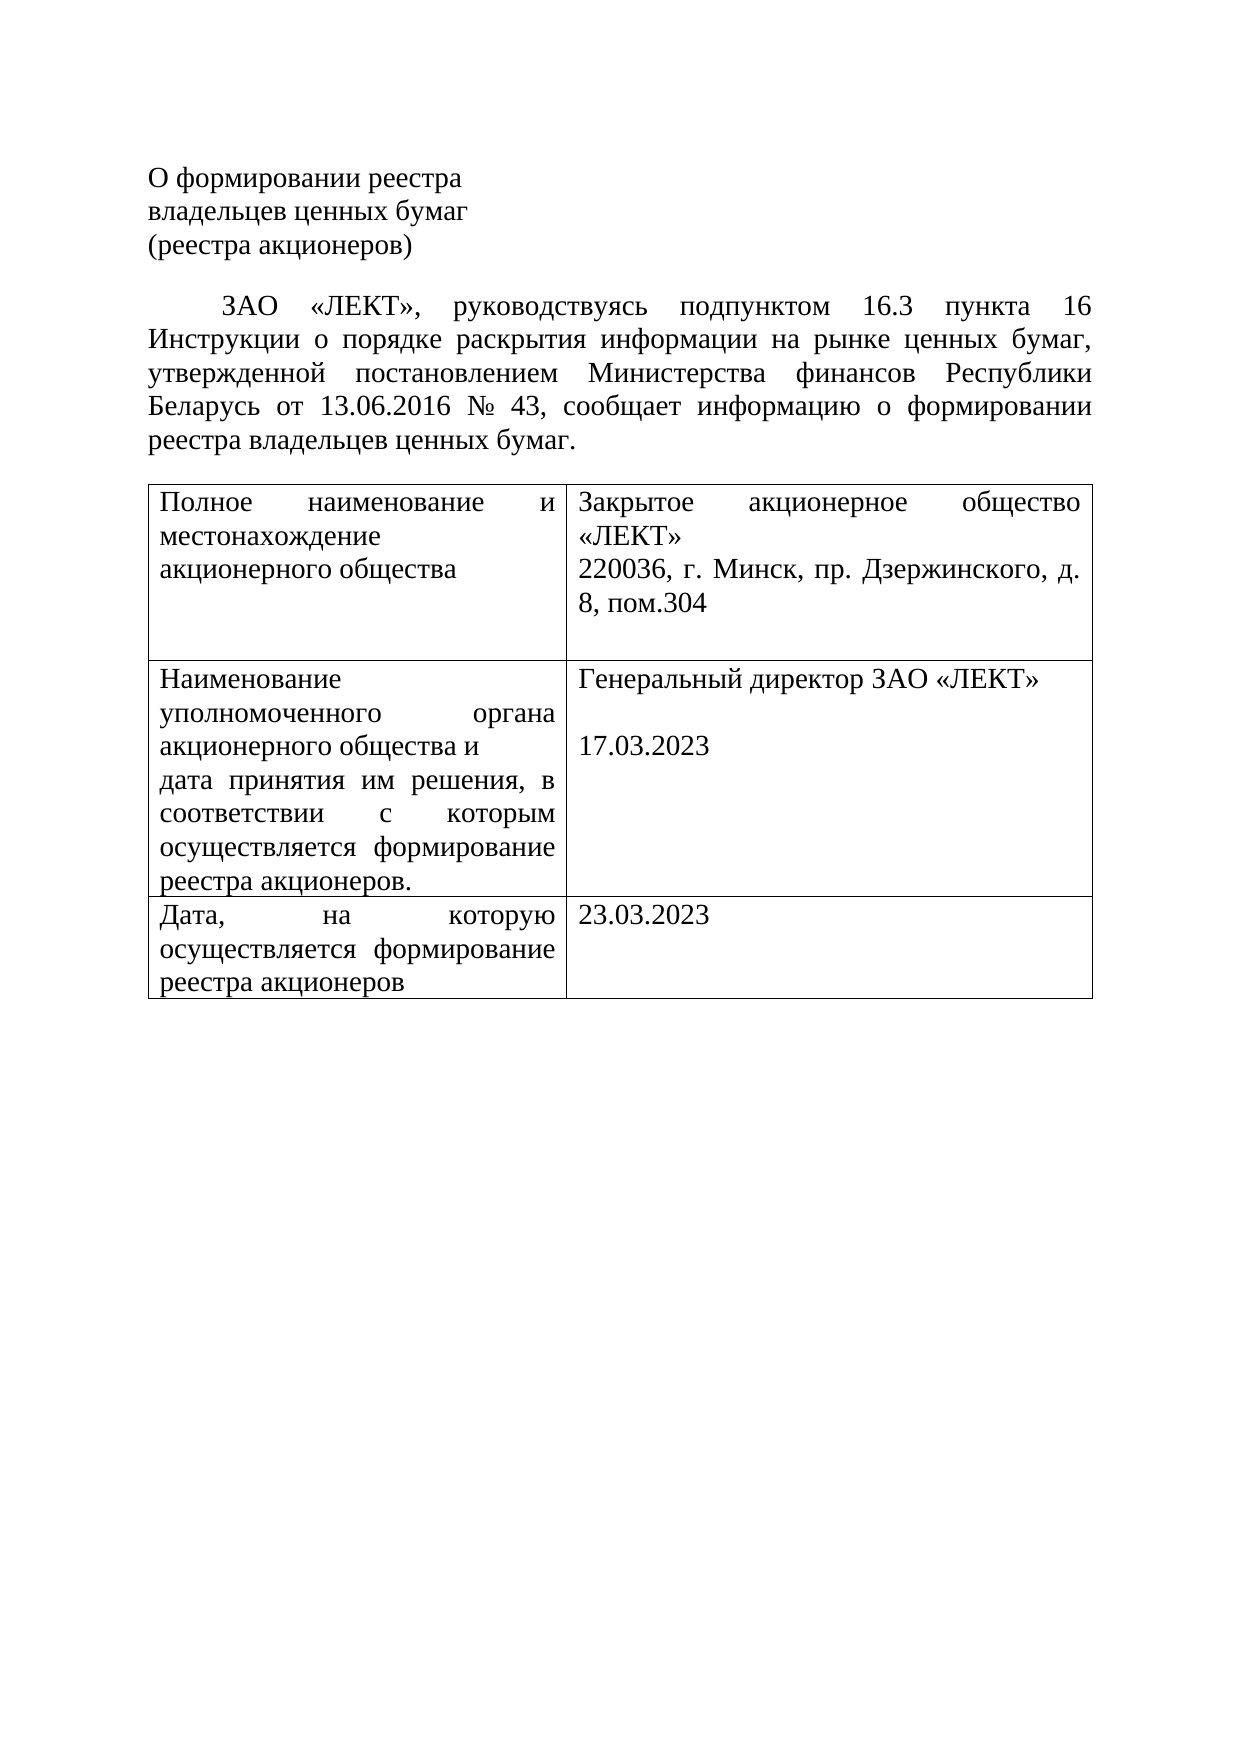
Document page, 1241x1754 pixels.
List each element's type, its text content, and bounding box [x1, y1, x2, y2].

table_cell Наименование уполномоченного органа акционерного общества и дата принятия им решения, в соответствии с которым осуществляется формирование реестра акционеров. [149, 661, 566, 896]
table_header О формировании реестра владельцев ценных бумаг (реестра акционеров) [136, 160, 605, 260]
table_cell Генеральный директор ЗАО «ЛЕКТ» 17.03.2023 [567, 661, 1092, 896]
table_header Закрытое акционерное общество «ЛЕКТ» 220036, г. Минск, пр. Дзержинского, д. 8, пом.304 [567, 485, 1092, 660]
text ЗАО «ЛЕКТ», руководствуясь подпунктом 16.3 пункта 16 Инструкции о порядке раскрытия информации на рынке ценных бумаг, утвержденной постановлением Министерства финансов Республики Беларусь от 13.06.2016 № 43, сообщает информацию о формировании реестра владельцев ценных бумаг. [148, 288, 1093, 455]
table_cell 23.03.2023 [567, 897, 1092, 998]
table_header Полное наименование и местонахождение акционерного общества [149, 485, 566, 660]
table_cell Дата, на которую осуществляется формирование реестра акционеров [149, 897, 566, 998]
